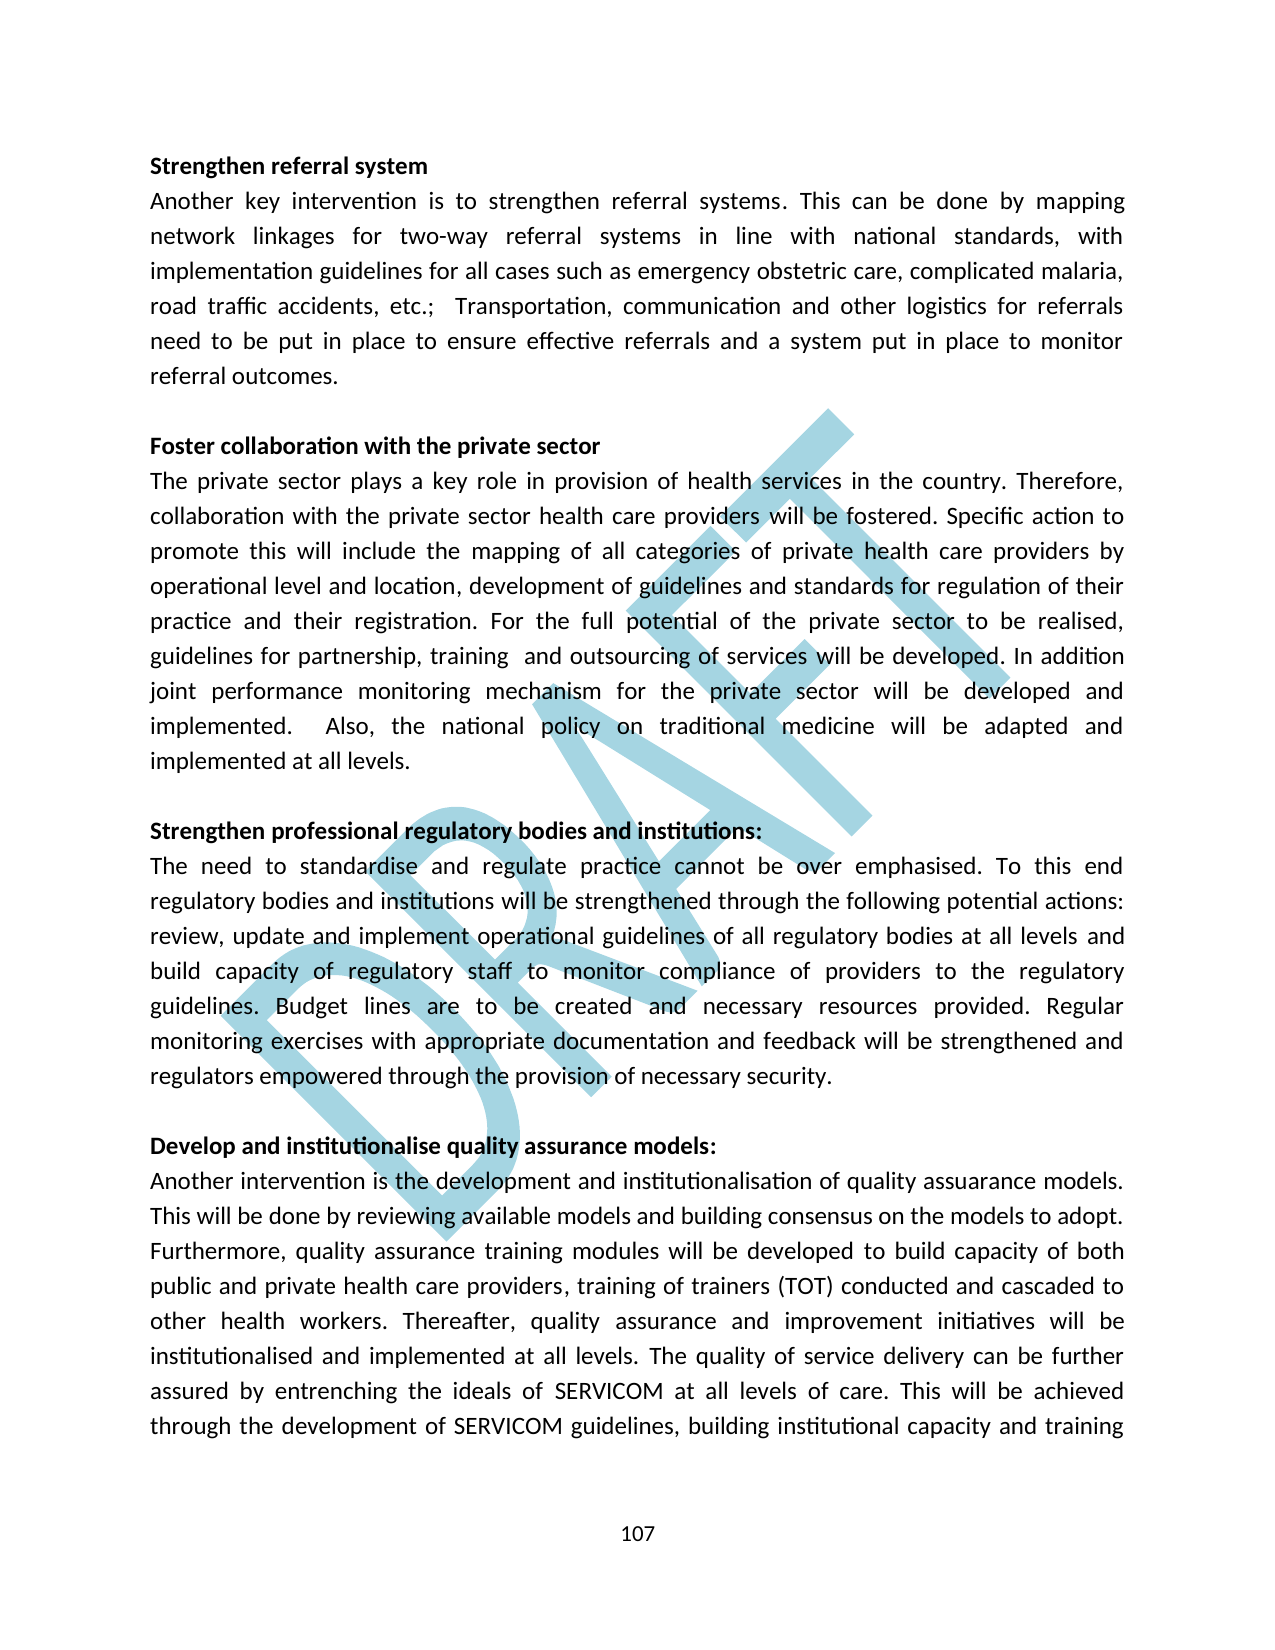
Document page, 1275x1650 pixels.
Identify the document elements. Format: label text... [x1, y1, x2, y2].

text Foster collaboration with the private sector [150, 430, 1125, 461]
text Strengthen referral system [150, 150, 1125, 181]
text Strengthen professional regulatory bodies and institutions: [150, 815, 1125, 846]
text Develop and institutionalise quality assurance models: [150, 1130, 1125, 1161]
text The private sector plays a key role in provision of health services in the country. Therefore, collaboration with the private sector health care providers will be fostered. Specific action to promote this will include the mapping of all categories of private health care providers by operational level and location, development of guidelines and standards for regulation of their practice and their registration. For the full potential of the private sector to be realised, guidelines for partnership, training and outsourcing of services will be developed. In addition joint performance monitoring mechanism for the private sector will be developed and implemented. Also, the national policy on traditional medicine will be adapted and implemented at all levels. [150, 465, 1125, 776]
text The need to standardise and regulate practice cannot be over emphasised. To this end regulatory bodies and institutions will be strengthened through the following potential actions: review, update and implement operational guidelines of all regulatory bodies at all levels and build capacity of regulatory staff to monitor compliance of providers to the regulatory guidelines. Budget lines are to be created and necessary resources provided. Regular monitoring exercises with appropriate documentation and feedback will be strengthened and regulators empowered through the provision of necessary security. [150, 850, 1125, 1091]
text Another key intervention is to strengthen referral systems. This can be done by mapping network linkages for two-way referral systems in line with national standards, with implementation guidelines for all cases such as emergency obstetric care, complicated malaria, road traffic accidents, etc.; Transportation, communication and other logistics for referrals need to be put in place to ensure effective referrals and a system put in place to monitor referral outcomes. [150, 185, 1125, 391]
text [150, 1165, 1125, 1441]
